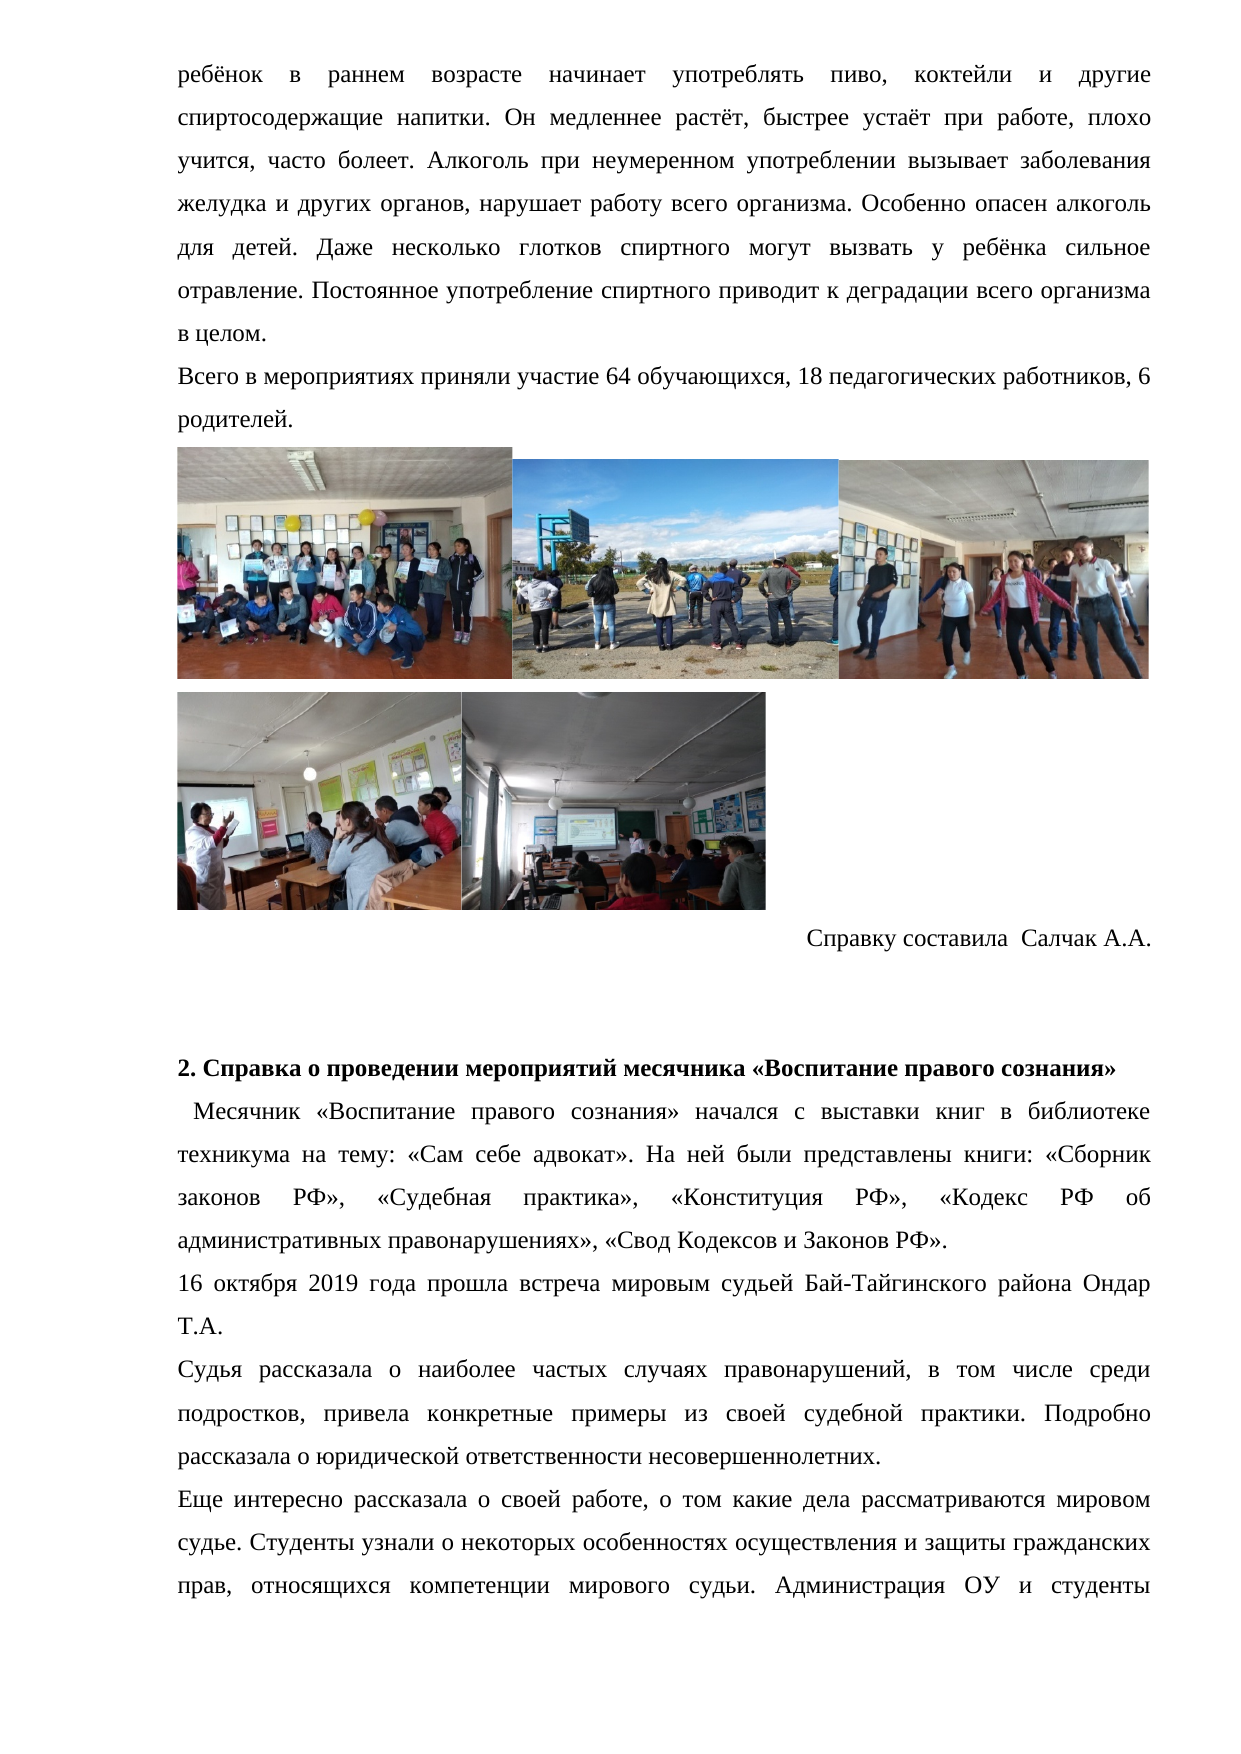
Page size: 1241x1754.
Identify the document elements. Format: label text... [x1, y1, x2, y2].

text Судья рассказала о наиболее частых случаях правонарушений, в том числе среди подростков, привела конкретные примеры из своей судебной практики. Подробно рассказала о юридической ответственности несовершеннолетних. [177, 1354, 1152, 1469]
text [177, 1484, 1152, 1599]
text 16 октября 2019 года прошла встреча мировым судьей Бай-Тайгинского района Ондар Т.А. [177, 1268, 1152, 1340]
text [177, 59, 1152, 347]
text Месячник «Воспитание правого сознания» начался с выставки книг в библиотеке техникума на тему: «Сам себе адвокат». На ней были представлены книги: «Сборник законов РФ», «Судебная практика», «Конституция РФ», «Кодекс РФ об административных правонарушениях», «Свод Кодексов и Законов РФ». [177, 1096, 1152, 1254]
text Справку составила Салчак А.А. [177, 923, 1152, 952]
picture [177, 692, 766, 910]
text 2. Справка о проведении мероприятий месячника «Воспитание правого сознания» [177, 1053, 1152, 1081]
picture [177, 447, 1149, 679]
text Всего в мероприятиях приняли участие 64 обучающихся, 18 педагогических работников, 6 родителей. [177, 361, 1152, 433]
